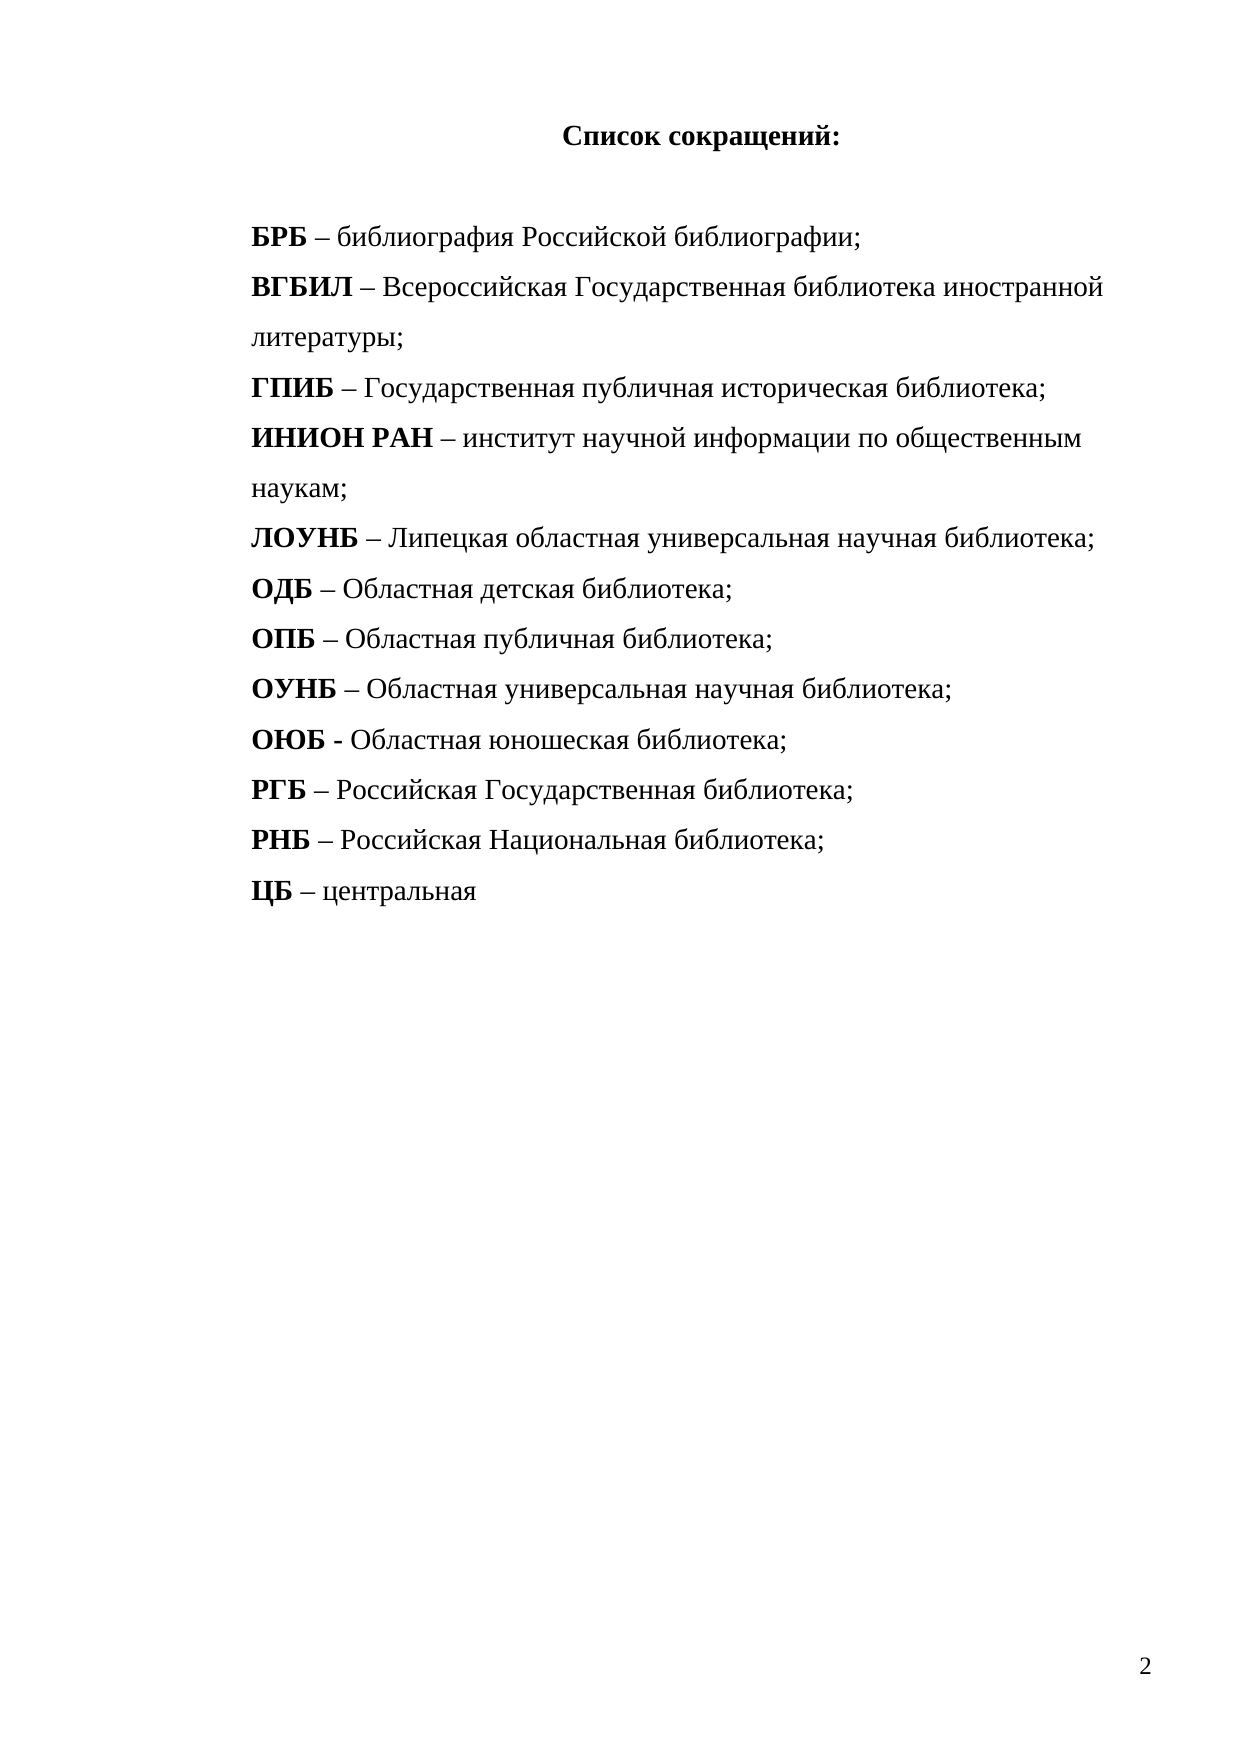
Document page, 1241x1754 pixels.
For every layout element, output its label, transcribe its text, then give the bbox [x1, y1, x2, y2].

text ОДБ – Областная детская библиотека; [177, 571, 1152, 604]
text литературы; [177, 319, 1152, 353]
text РНБ – Российская Национальная библиотека; [177, 822, 1152, 856]
text ГПИБ – Государственная публичная историческая библиотека; [177, 370, 1152, 403]
text ЦБ – центральная [177, 873, 1152, 906]
text ЛОУНБ – Липецкая областная универсальная научная библиотека; [177, 521, 1152, 554]
text ИНИОН РАН – институт научной информации по общественным [177, 420, 1152, 453]
text наукам; [177, 470, 1152, 504]
text ОПБ – Областная публичная библиотека; [177, 621, 1152, 655]
text ВГБИЛ – Всероссийская Государственная библиотека иностранной [177, 269, 1152, 303]
text Список сокращений: [177, 118, 1152, 152]
text БРБ – библиография Российской библиографии; [177, 219, 1152, 252]
text ОУНБ – Областная универсальная научная библиотека; [177, 672, 1152, 705]
text РГБ – Российская Государственная библиотека; [177, 772, 1152, 806]
text ОЮБ - Областная юношеская библиотека; [177, 722, 1152, 755]
